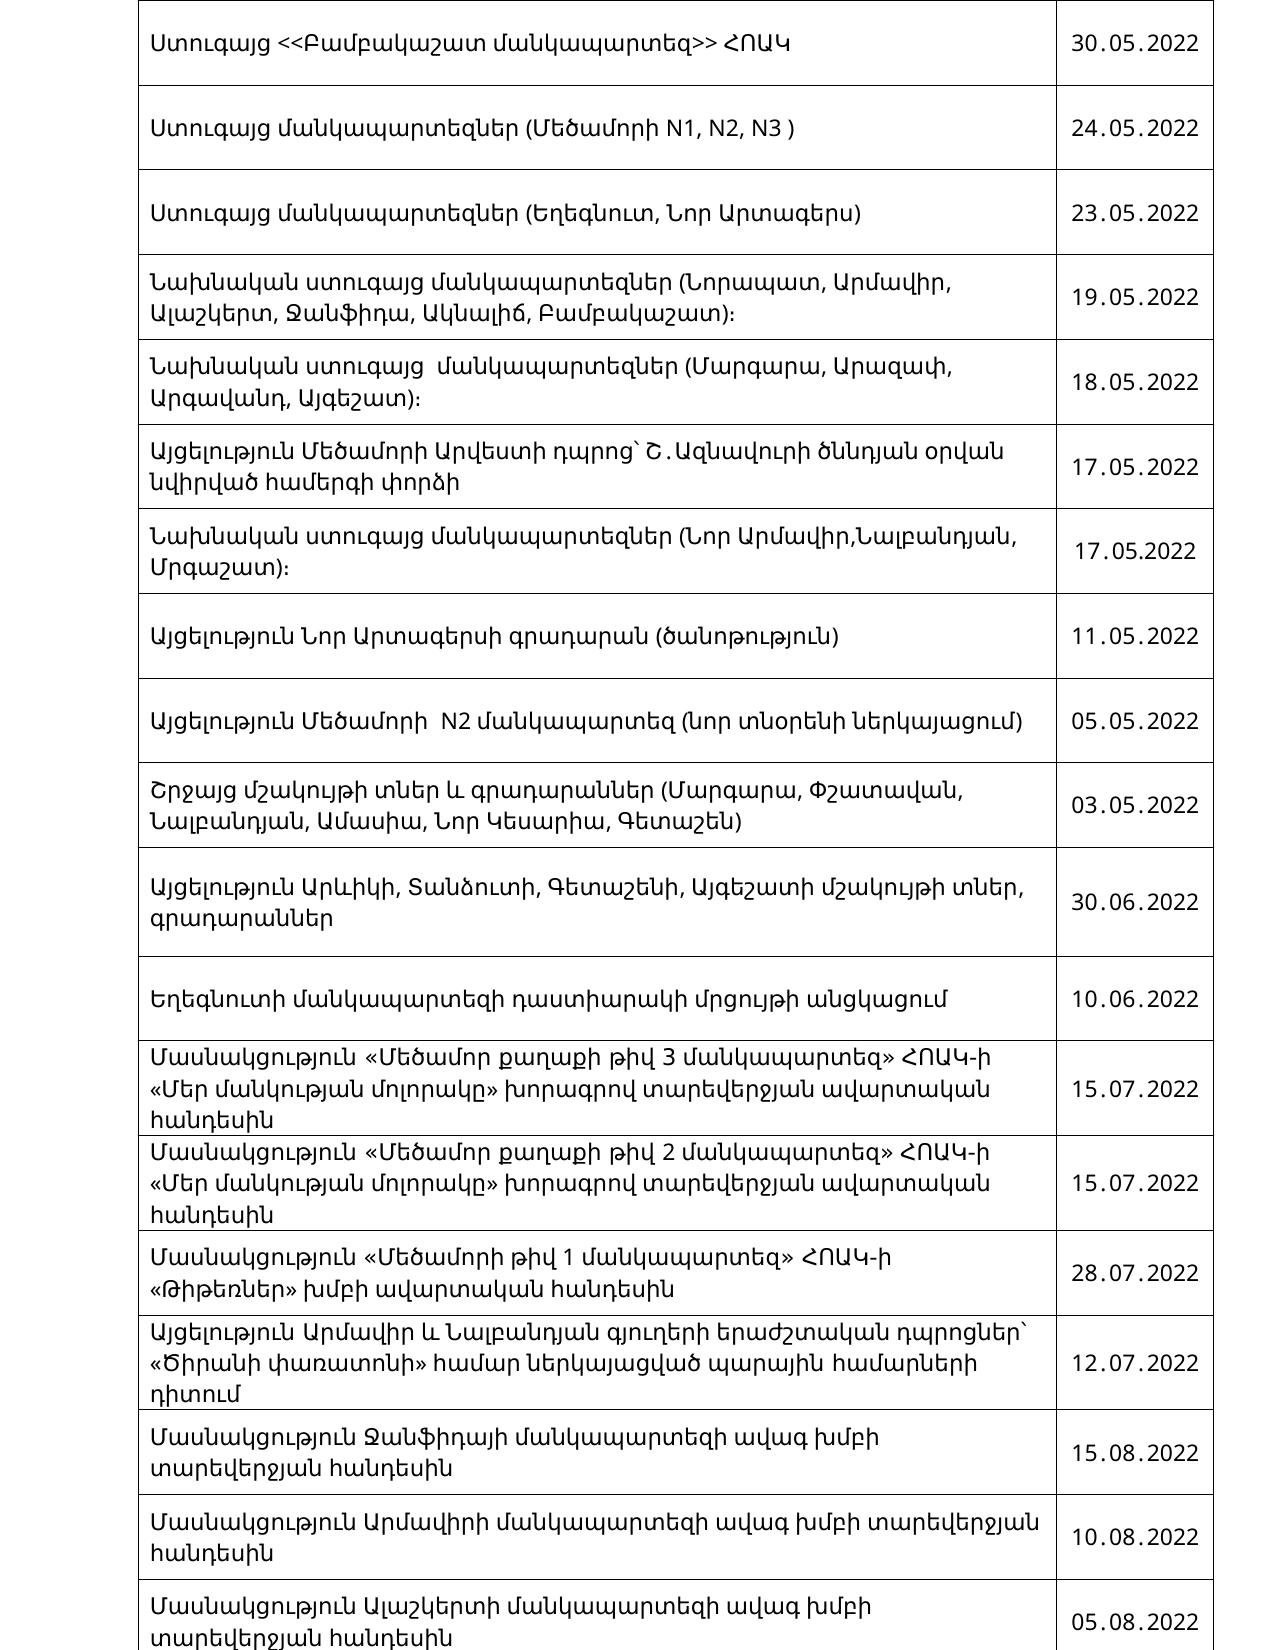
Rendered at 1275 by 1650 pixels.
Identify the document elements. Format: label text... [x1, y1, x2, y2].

table_header 30․05․2022 [1057, 1, 1213, 85]
table_cell 12․07․2022 [1057, 1316, 1213, 1409]
table_cell 24․05․2022 [1057, 86, 1213, 169]
table_cell 17․05․2022 [1057, 425, 1213, 508]
table_header Ստուգայց <<Բամբակաշատ մանկապարտեզ>> ՀՈԱԿ [139, 1, 1056, 85]
table_cell Մասնակցություն «Մեծամոր քաղաքի թիվ 3 մանկապարտեզ» ՀՈԱԿ-ի «Մեր մանկության մոլորակը» խորագրով տարեվերջյան ավարտական հանդեսին [139, 1041, 1056, 1135]
table_cell 05․05․2022 [1057, 679, 1213, 762]
table_cell 15․08․2022 [1057, 1410, 1213, 1494]
table_cell Նախնական ստուգայց մանկապարտեզներ (Նորապատ, Արմավիր, Ալաշկերտ, Ջանֆիդա, Ակնալիճ, Բամբակաշատ)։ [139, 255, 1056, 339]
table_cell 10․08․2022 [1057, 1495, 1213, 1579]
table_cell Մասնակցություն Ալաշկերտի մանկապարտեզի ավագ խմբի տարեվերջյան հանդեսին [139, 1580, 1056, 1650]
table_cell 18․05․2022 [1057, 340, 1213, 423]
table_cell 17․05.2022 [1057, 509, 1213, 593]
table_cell Այցելություն Արմավիր և Նալբանդյան գյուղերի երաժշտական դպրոցներ՝ «Ծիրանի փառատոնի» համար ներկայացված պարային համարների դիտում [139, 1316, 1056, 1409]
table_cell Եղեգնուտի մանկապարտեզի դաստիարակի մրցույթի անցկացում [139, 957, 1056, 1040]
table_cell Այցելություն Արևիկի, Տանձուտի, Գետաշենի, Այգեշատի մշակույթի տներ, գրադարաններ [139, 848, 1056, 956]
table_cell Ստուգայց մանկապարտեզներ (Մեծամորի N1, N2, N3 ) [139, 86, 1056, 169]
table_cell Նախնական ստուգայց մանկապարտեզներ (Նոր Արմավիր,Նալբանդյան, Մրգաշատ)։ [139, 509, 1056, 593]
table_cell 10․06․2022 [1057, 957, 1213, 1040]
table_cell Ստուգայց մանկապարտեզներ (Եղեգնուտ, Նոր Արտագերս) [139, 170, 1056, 254]
table_cell 05․08․2022 [1057, 1580, 1213, 1650]
table_cell 23․05․2022 [1057, 170, 1213, 254]
table_cell Այցելություն Մեծամորի N2 մանկապարտեզ (նոր տնօրենի ներկայացում) [139, 679, 1056, 762]
table_cell Մասնակցություն «Մեծամորի թիվ 1 մանկապարտեզ» ՀՈԱԿ-ի «Թիթեռներ» խմբի ավարտական հանդեսին [139, 1231, 1056, 1314]
table_cell 30․06․2022 [1057, 848, 1213, 956]
table_cell Այցելություն Մեծամորի Արվեստի դպրոց՝ Շ․Ազնավուրի ծննդյան օրվան նվիրված համերգի փորձի [139, 425, 1056, 508]
table_cell Մասնակցություն Արմավիրի մանկապարտեզի ավագ խմբի տարեվերջյան հանդեսին [139, 1495, 1056, 1579]
table_cell Մասնակցություն Ջանֆիդայի մանկապարտեզի ավագ խմբի տարեվերջյան հանդեսին [139, 1410, 1056, 1494]
table_cell Նախնական ստուգայց մանկապարտեզներ (Մարգարա, Արազափ, Արգավանդ, Այգեշատ)։ [139, 340, 1056, 423]
table_cell Այցելություն Նոր Արտագերսի գրադարան (ծանոթություն) [139, 594, 1056, 677]
table_cell 15․07․2022 [1057, 1041, 1213, 1135]
table_cell Մասնակցություն «Մեծամոր քաղաքի թիվ 2 մանկապարտեզ» ՀՈԱԿ-ի «Մեր մանկության մոլորակը» խորագրով տարեվերջյան ավարտական հանդեսին [139, 1136, 1056, 1230]
table_cell 03․05․2022 [1057, 763, 1213, 847]
table_cell 19․05․2022 [1057, 255, 1213, 339]
table_cell 28․07․2022 [1057, 1231, 1213, 1314]
table_cell 15․07․2022 [1057, 1136, 1213, 1230]
table_cell Շրջայց մշակույթի տներ և գրադարաններ (Մարգարա, Փշատավան, Նալբանդյան, Ամասիա, Նոր Կեսարիա, Գետաշեն) [139, 763, 1056, 847]
table_cell 11․05․2022 [1057, 594, 1213, 677]
